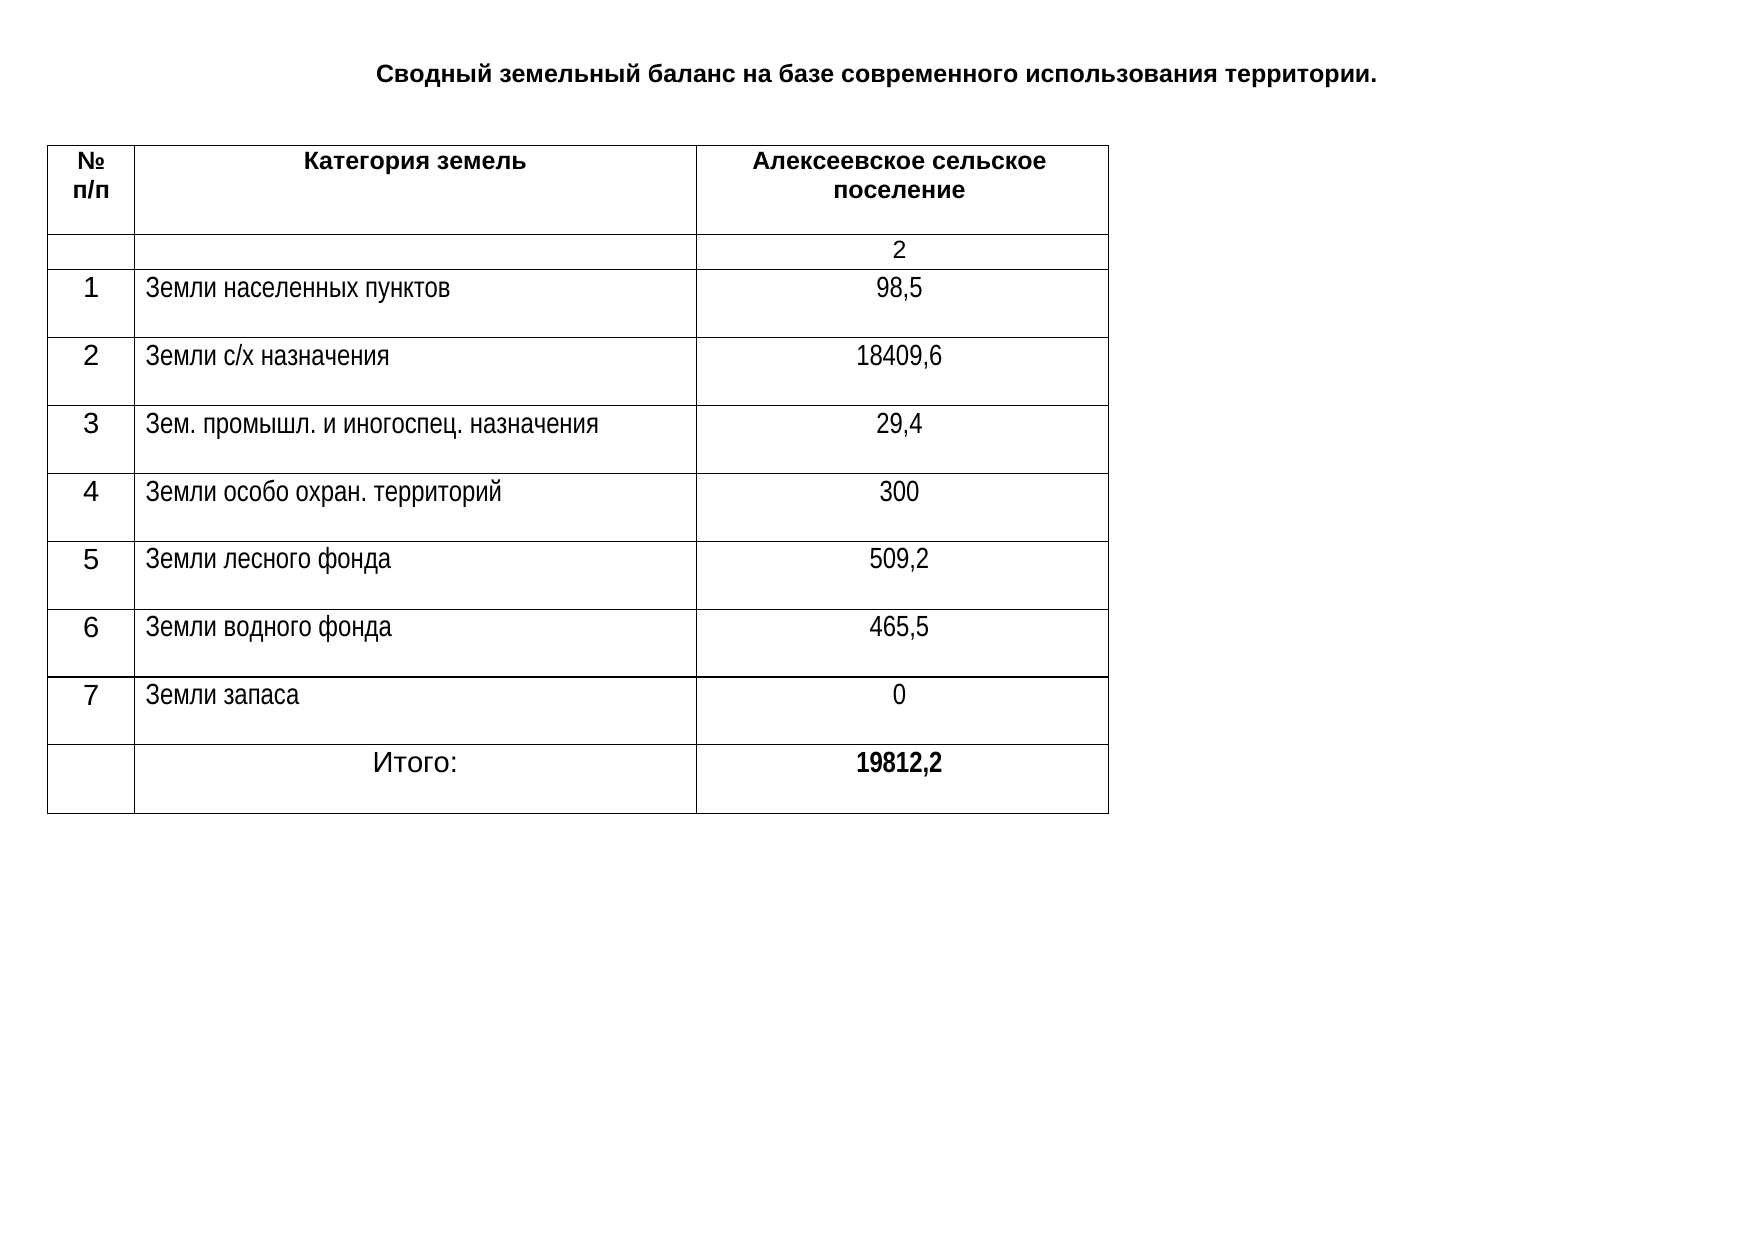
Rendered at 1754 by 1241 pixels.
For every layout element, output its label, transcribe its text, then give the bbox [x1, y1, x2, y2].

table_cell 0 [697, 678, 1108, 744]
table_cell 18409,6 [697, 338, 1108, 405]
table_header № п/п [48, 146, 134, 234]
text Сводный земельный баланс на базе современного использования территории. [59, 59, 1695, 88]
table_cell 6 [48, 610, 134, 676]
table_cell 29,4 [697, 406, 1108, 473]
table_cell 509,2 [697, 542, 1108, 608]
table_cell Зем. промышл. и иногоспец. назначения [135, 406, 696, 473]
table_header Категория земель [135, 146, 696, 234]
table_cell [48, 745, 134, 812]
table_cell [135, 235, 696, 269]
table_header Алексеевское сельское поселение [697, 146, 1108, 234]
table_cell 98,5 [697, 270, 1108, 337]
table_cell Земли лесного фонда [135, 542, 696, 608]
table_cell 2 [48, 338, 134, 405]
table_cell 19812,2 [697, 745, 1108, 812]
table_cell 5 [48, 542, 134, 608]
table_cell [48, 235, 134, 269]
table_cell 2 [697, 235, 1108, 269]
table_cell 3 [48, 406, 134, 473]
table_cell 4 [48, 474, 134, 541]
table_cell 300 [697, 474, 1108, 541]
table_cell Земли населенных пунктов [135, 270, 696, 337]
table_cell 1 [48, 270, 134, 337]
table_cell 465,5 [697, 610, 1108, 676]
table_cell Итого: [135, 745, 696, 812]
table_cell Земли с/х назначения [135, 338, 696, 405]
table_cell Земли запаса [135, 678, 696, 744]
table_cell 7 [48, 678, 134, 744]
table_cell Земли особо охран. территорий [135, 474, 696, 541]
table_cell Земли водного фонда [135, 610, 696, 676]
